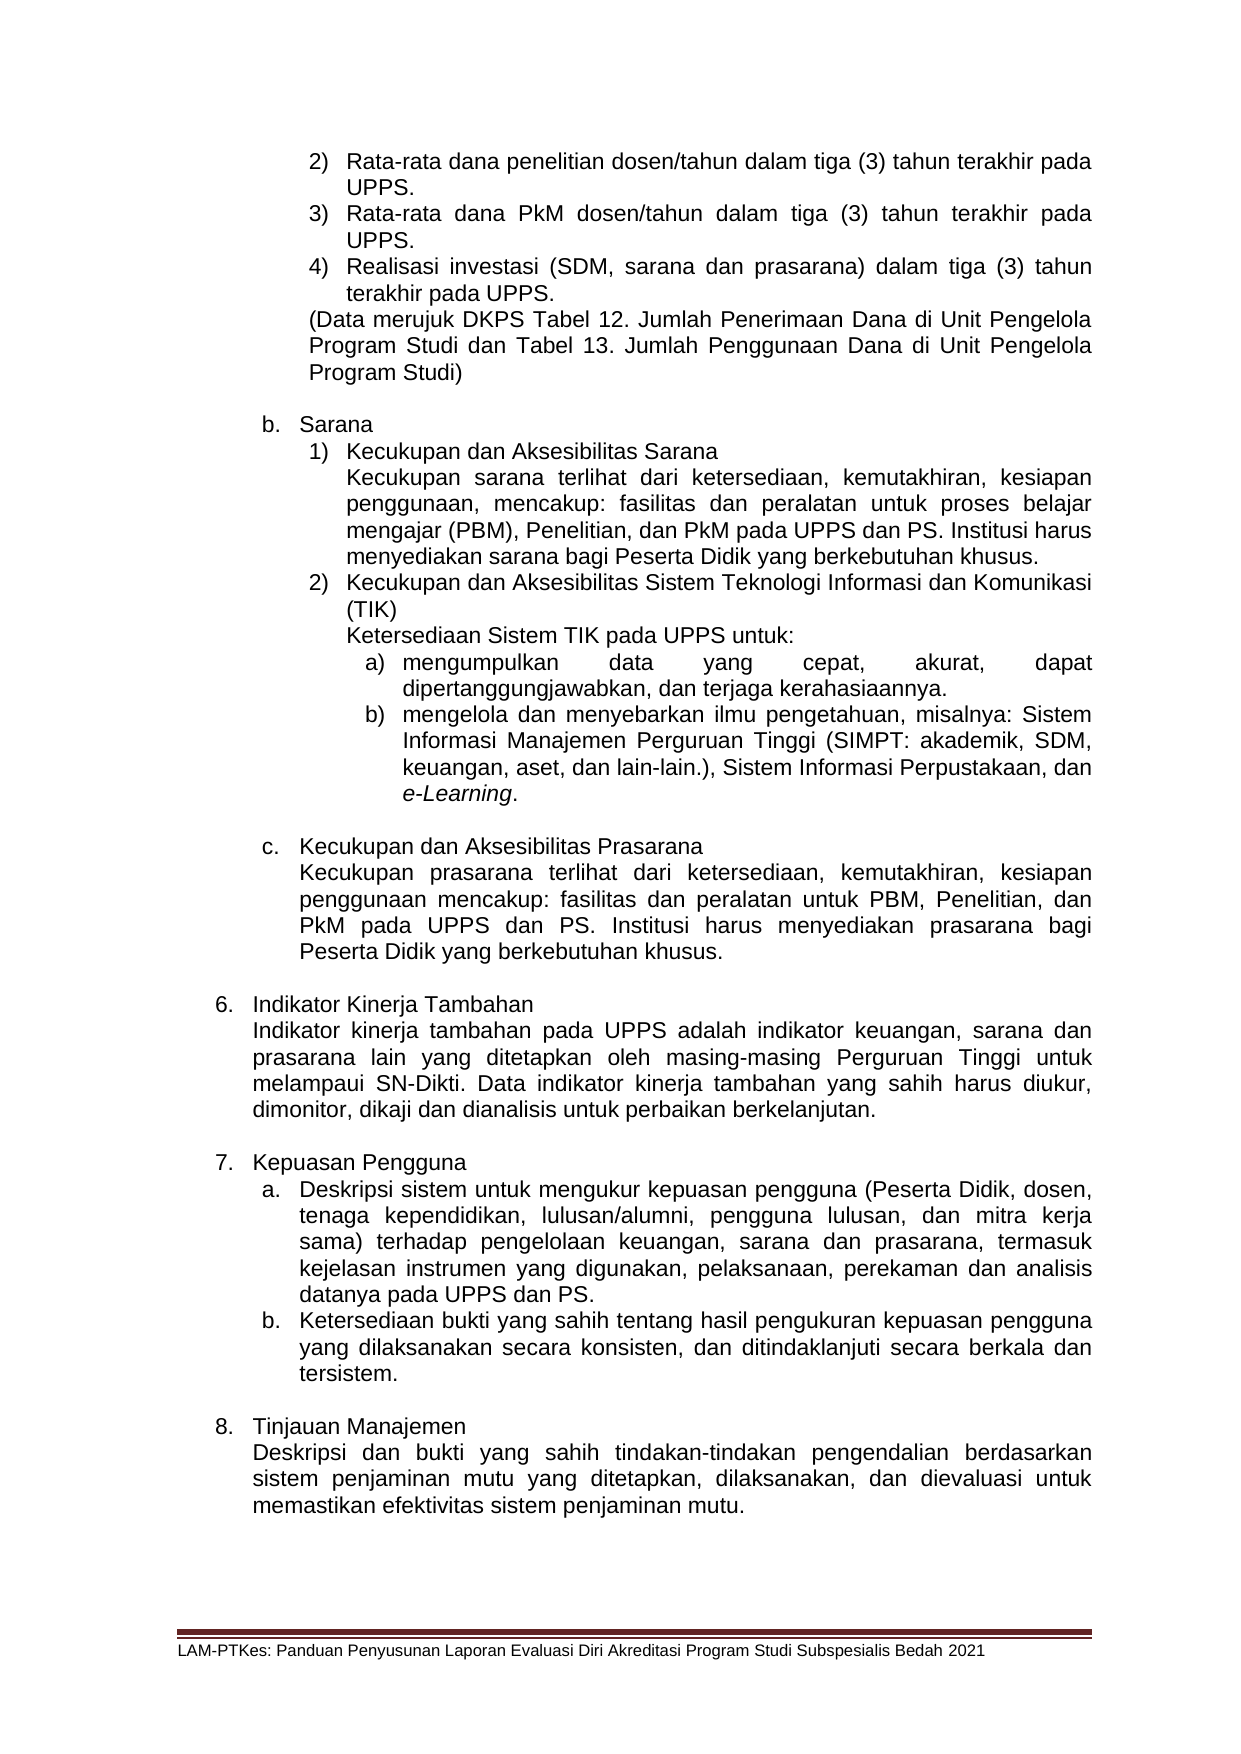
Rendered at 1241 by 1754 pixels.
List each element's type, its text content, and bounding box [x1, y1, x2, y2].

list mengumpulkan data yang cepat, akurat, dapat dipertanggungjawabkan, dan terjaga kerahasiaannya. [365, 648, 1092, 701]
text Indikator kinerja tambahan pada UPPS adalah indikator keuangan, sarana dan prasarana lain yang ditetapkan oleh masing-masing Perguruan Tinggi untuk melampaui SN-Dikti. Data indikator kinerja tambahan yang sahih harus diukur, dimonitor, dikaji dan dianalisis untuk perbaikan berkelanjutan. [252, 1017, 1092, 1123]
list Kecukupan dan Aksesibilitas Sarana [308, 438, 1092, 464]
text Kecukupan prasarana terlihat dari ketersediaan, kemutakhiran, kesiapan penggunaan mencakup: fasilitas dan peralatan untuk PBM, Penelitian, dan PkM pada UPPS dan PS. Institusi harus menyediakan prasarana bagi Peserta Didik yang berkebutuhan khusus. [299, 859, 1092, 965]
list Sarana [262, 411, 1092, 438]
text (Data merujuk DKPS Tabel 12. Jumlah Penerimaan Dana di Unit Pengelola Program Studi dan Tabel 13. Jumlah Penggunaan Dana di Unit Pengelola Program Studi) [308, 306, 1092, 385]
list Realisasi investasi (SDM, sarana dan prasarana) dalam tiga (3) tahun terakhir pada UPPS. [308, 253, 1092, 306]
list Tinjauan Manajemen [215, 1413, 1092, 1439]
list Rata-rata dana penelitian dosen/tahun dalam tiga (3) tahun terakhir pada UPPS. [308, 148, 1092, 200]
list Rata-rata dana PkM dosen/tahun dalam tiga (3) tahun terakhir pada UPPS. [308, 200, 1092, 253]
list Kecukupan dan Aksesibilitas Sistem Teknologi Informasi dan Komunikasi (TIK) [308, 569, 1092, 622]
list Indikator Kinerja Tambahan [215, 991, 1092, 1017]
list Kepuasan Pengguna [215, 1149, 1092, 1176]
text Deskripsi dan bukti yang sahih tindakan-tindakan pengendalian berdasarkan sistem penjaminan mutu yang ditetapkan, dilaksanakan, dan dievaluasi untuk memastikan efektivitas sistem penjaminan mutu. [252, 1439, 1092, 1518]
list mengelola dan menyebarkan ilmu pengetahuan, misalnya: Sistem Informasi Manajemen Perguruan Tinggi (SIMPT: akademik, SDM, keuangan, aset, dan lain-lain.), Sistem Informasi Perpustakaan, dan e-Learning. [365, 701, 1092, 807]
text Ketersediaan Sistem TIK pada UPPS untuk: [346, 622, 1092, 648]
list Ketersediaan bukti yang sahih tentang hasil pengukuran kepuasan pengguna yang dilaksanakan secara konsisten, dan ditindaklanjuti secara berkala dan tersistem. [262, 1307, 1092, 1386]
list Kecukupan dan Aksesibilitas Prasarana [262, 833, 1092, 859]
list Deskripsi sistem untuk mengukur kepuasan pengguna (Peserta Didik, dosen, tenaga kependidikan, lulusan/alumni, pengguna lulusan, dan mitra kerja sama) terhadap pengelolaan keuangan, sarana dan prasarana, termasuk kejelasan instrumen yang digunakan, pelaksanaan, perekaman dan analisis datanya pada UPPS dan PS. [262, 1176, 1092, 1307]
text Kecukupan sarana terlihat dari ketersediaan, kemutakhiran, kesiapan penggunaan, mencakup: fasilitas dan peralatan untuk proses belajar mengajar (PBM), Penelitian, dan PkM pada UPPS dan PS. Institusi harus menyediakan sarana bagi Peserta Didik yang berkebutuhan khusus. [346, 464, 1092, 569]
